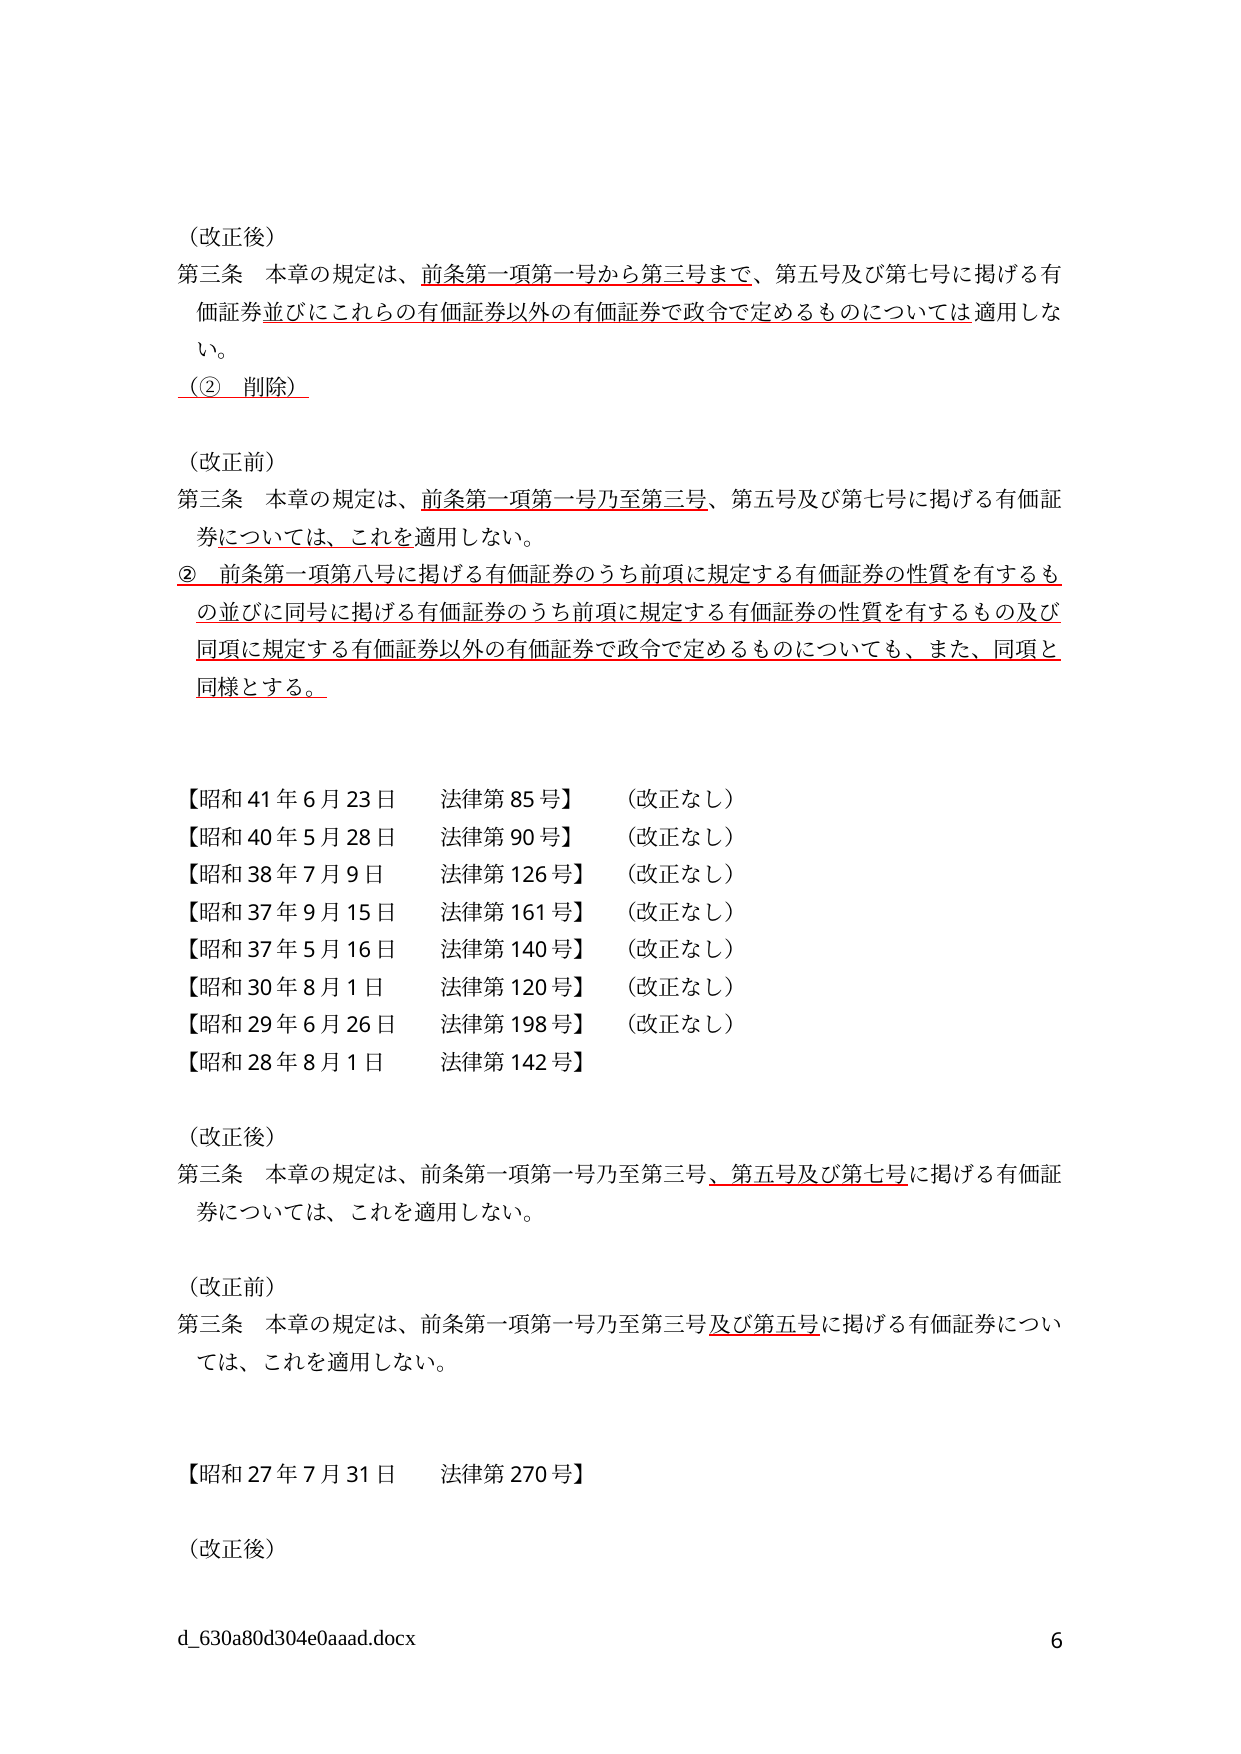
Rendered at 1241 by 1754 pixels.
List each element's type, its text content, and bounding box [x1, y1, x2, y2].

text 第三条 本章の規定は、前条第一項第一号乃至第三号、第五号及び第七号に掲げる有価証券については、これを適用しない。 [177, 479, 1063, 554]
text （改正前） [177, 1267, 1063, 1304]
text （改正後） [177, 217, 1063, 254]
text 【昭和28年8月1日 法律第142号】 [177, 1042, 1063, 1079]
text （② 削除） [177, 367, 1063, 404]
text 【昭和27年7月31日 法律第270号】 [177, 1454, 1063, 1492]
text 第三条 本章の規定は、前条第一項第一号から第三号まで、第五号及び第七号に掲げる有価証券並びにこれらの有価証券以外の有価証券で政令で定めるものについては適用しない。 [177, 254, 1063, 367]
text ② 前条第一項第八号に掲げる有価証券のうち前項に規定する有価証券の性質を有するもの並びに同号に掲げる有価証券のうち前項に規定する有価証券の性質を有するもの及び同項に規定する有価証券以外の有価証券で政令で定めるものについても、また、同項と同様とする。 [177, 554, 1063, 704]
text 【昭和37年9月15日 法律第161号】 （改正なし） [177, 892, 1063, 929]
text （改正後） [177, 1117, 1063, 1154]
text 【昭和29年6月26日 法律第198号】 （改正なし） [177, 1004, 1063, 1042]
text 【昭和30年8月1日 法律第120号】 （改正なし） [177, 967, 1063, 1004]
text 【昭和40年5月28日 法律第90号】 （改正なし） [177, 817, 1063, 854]
text 【昭和41年6月23日 法律第85号】 （改正なし） [177, 779, 1063, 817]
text （改正後） [177, 1529, 1063, 1567]
text （改正前） [177, 442, 1063, 479]
text 第三条 本章の規定は、前条第一項第一号乃至第三号、第五号及び第七号に掲げる有価証券については、これを適用しない。 [177, 1154, 1063, 1229]
text 【昭和37年5月16日 法律第140号】 （改正なし） [177, 929, 1063, 967]
text 第三条 本章の規定は、前条第一項第一号乃至第三号及び第五号に掲げる有価証券については、これを適用しない。 [177, 1304, 1063, 1379]
text 【昭和38年7月9日 法律第126号】 （改正なし） [177, 854, 1063, 892]
